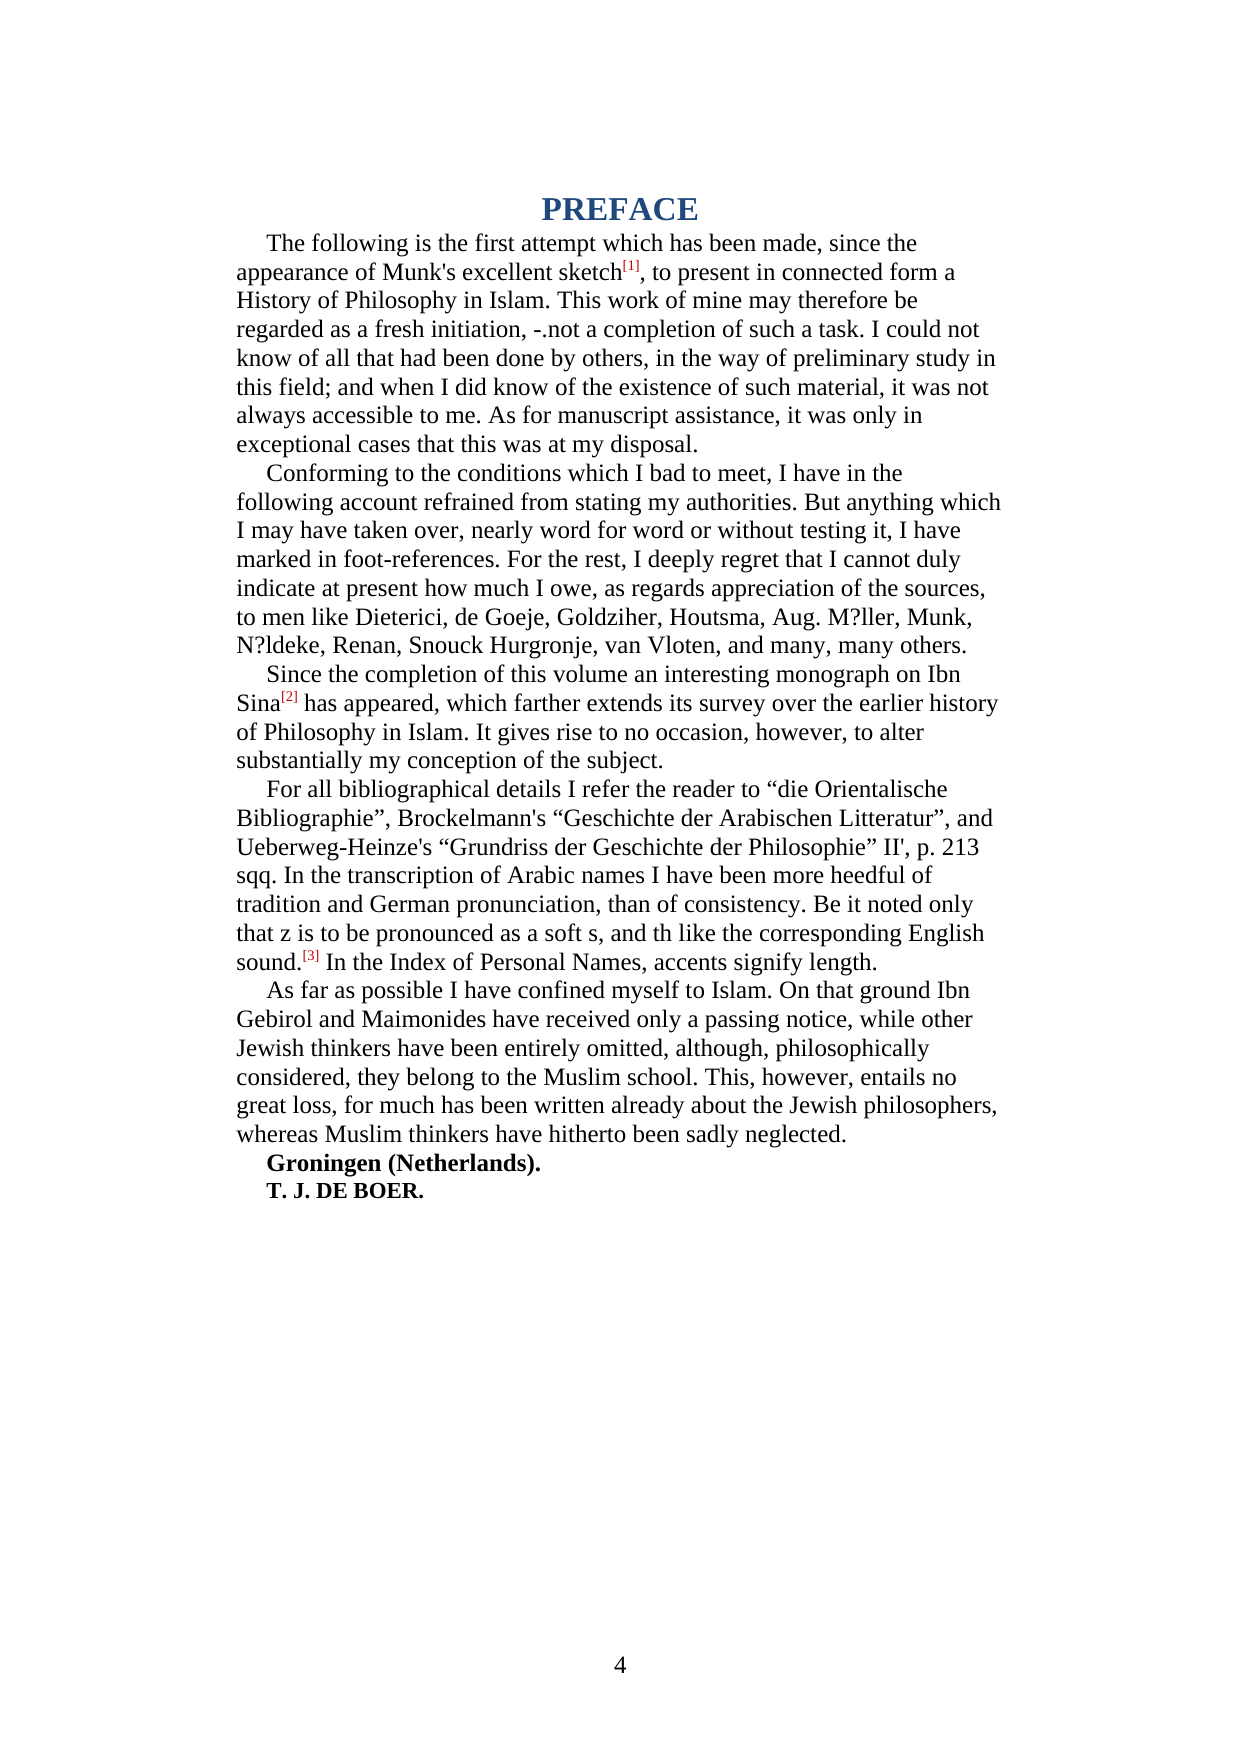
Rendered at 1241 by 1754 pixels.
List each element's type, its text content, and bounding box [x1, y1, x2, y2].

text T. J. DE BOER. [236, 1177, 1004, 1203]
text Conforming to the conditions which I bad to meet, I have in the following account refrained from stating my authorities. But anything which I may have taken over, nearly word for word or without testing it, I have marked in foot-references. For the rest, I deeply regret that I cannot duly indicate at present how much I owe, as regards appreciation of the sources, to men like Dieterici, de Goeje, Goldziher, Houtsma, Aug. M?ller, Munk, N?ldeke, Renan, Snouck Hurgronje, van Vloten, and many, many others. [236, 458, 1004, 659]
text The following is the first attempt which has been made, since the appearance of Munk's excellent sketch[1], to present in connected form a History of Philosophy in Islam. This work of mine may therefore be regarded as a fresh initiation, -.not a completion of such a task. I could not know of all that had been done by others, in the way of preliminary study in this field; and when I did know of the existence of such material, it was not always accessible to me. As for manuscript assistance, it was only in exceptional cases that this was at my disposal. [236, 228, 1004, 458]
subtitle PREFACE [236, 190, 1004, 228]
text For all bibliographical details I refer the reader to “die Orientalische Bibliographie”, Brockelmann's “Geschichte der Arabischen Litteratur”, and Ueberweg-Heinze's “Grundriss der Geschichte der Philosophie” II', p. 213 sqq. In the transcription of Arabic names I have been more heedful of tradition and German pronunciation, than of consistency. Be it noted only that z is to be pronounced as a soft s, and th like the corresponding English sound.[3] In the Index of Personal Names, accents signify length. [236, 774, 1004, 976]
text Groningen (Netherlands). [236, 1148, 1004, 1177]
text As far as possible I have confined myself to Islam. On that ground Ibn Gebirol and Maimonides have received only a passing notice, while other Jewish thinkers have been entirely omitted, although, philosophically considered, they belong to the Muslim school. This, however, entails no great loss, for much has been written already about the Jewish philosophers, whereas Muslim thinkers have hitherto been sadly neglected. [236, 976, 1004, 1148]
text Since the completion of this volume an interesting mo­nograph on Ibn Sina[2] has appeared, which farther extends its survey over the earlier history of Philosophy in Islam. It gives rise to no occasion, however, to alter substantially my conception of the subject. [236, 659, 1004, 774]
